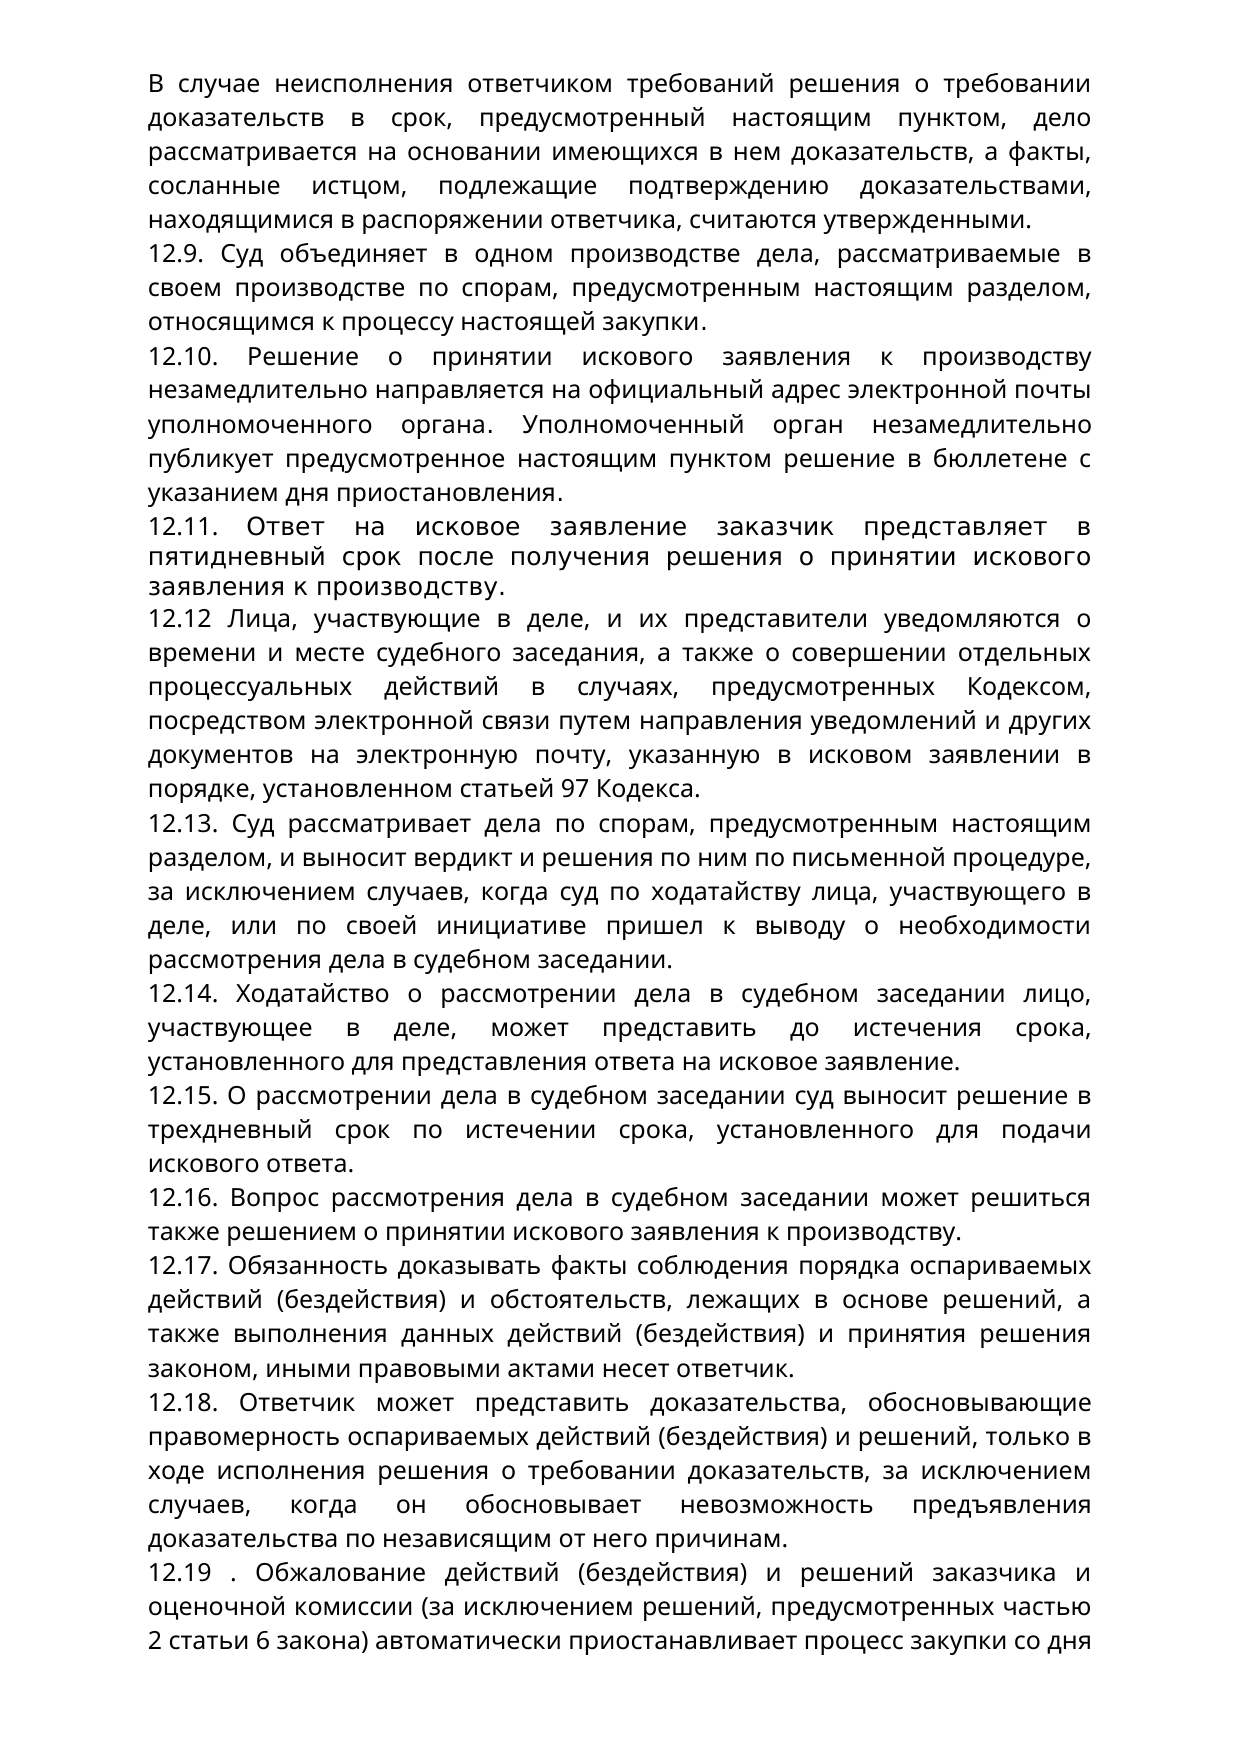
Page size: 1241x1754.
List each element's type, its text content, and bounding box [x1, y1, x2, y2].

text 12.18. Ответчик может представить доказательства, обосновывающие правомерность оспариваемых действий (бездействия) и решений, только в ходе исполнения решения о требовании доказательств, за исключением случаев, когда он обосновывает невозможность предъявления доказательства по независящим от него причинам. [148, 1384, 1092, 1554]
text 12.14. Ходатайство о рассмотрении дела в судебном заседании лицо, участвующее в деле, может представить до истечения срока, установленного для представления ответа на исковое заявление. [148, 976, 1092, 1078]
text 12.15. О рассмотрении дела в судебном заседании суд выносит решение в трехдневный срок по истечении срока, установленного для подачи искового ответа. [148, 1078, 1092, 1180]
text 12.9. Суд объединяет в одном производстве дела, рассматриваемые в своем производстве по спорам, предусмотренным настоящим разделом, относящимся к процессу настоящей закупки. [148, 236, 1092, 338]
text В случае неисполнения ответчиком требований решения о требовании доказательств в срок, предусмотренный настоящим пунктом, дело рассматривается на основании имеющихся в нем доказательств, а факты, сосланные истцом, подлежащие подтверждению доказательствами, находящимися в распоряжении ответчика, считаются утвержденными. [148, 66, 1092, 236]
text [148, 1554, 1092, 1657]
text 12.17. Обязанность доказывать факты соблюдения порядка оспариваемых действий (бездействия) и обстоятельств, лежащих в основе решений, а также выполнения данных действий (бездействия) и принятия решения законом, иными правовыми актами несет ответчик. [148, 1248, 1092, 1384]
text 12.16. Вопрос рассмотрения дела в судебном заседании может решиться также решением о принятии искового заявления к производству. [148, 1180, 1092, 1248]
text 12.13. Суд рассматривает дела по спорам, предусмотренным настоящим разделом, и выносит вердикт и решения по ним по письменной процедуре, за исключением случаев, когда суд по ходатайству лица, участвующего в деле, или по своей инициативе пришел к выводу о необходимости рассмотрения дела в судебном заседании. [148, 805, 1092, 976]
text 12.11. Ответ на исковое заявление заказчик представляет в пятидневный срок после получения решения о принятии искового заявления к производству. [148, 508, 1092, 601]
text 12.10. Решение о принятии искового заявления к производству незамедлительно направляется на официальный адрес электронной почты уполномоченного органа. Уполномоченный орган незамедлительно публикует предусмотренное настоящим пунктом решение в бюллетене с указанием дня приостановления. [148, 338, 1092, 508]
text 12.12 Лица, участвующие в деле, и их представители уведомляются о времени и месте судебного заседания, а также о совершении отдельных процессуальных действий в случаях, предусмотренных Кодексом, посредством электронной связи путем направления уведомлений и других документов на электронную почту, указанную в исковом заявлении в порядке, установленном статьей 97 Кодекса. [148, 601, 1092, 805]
